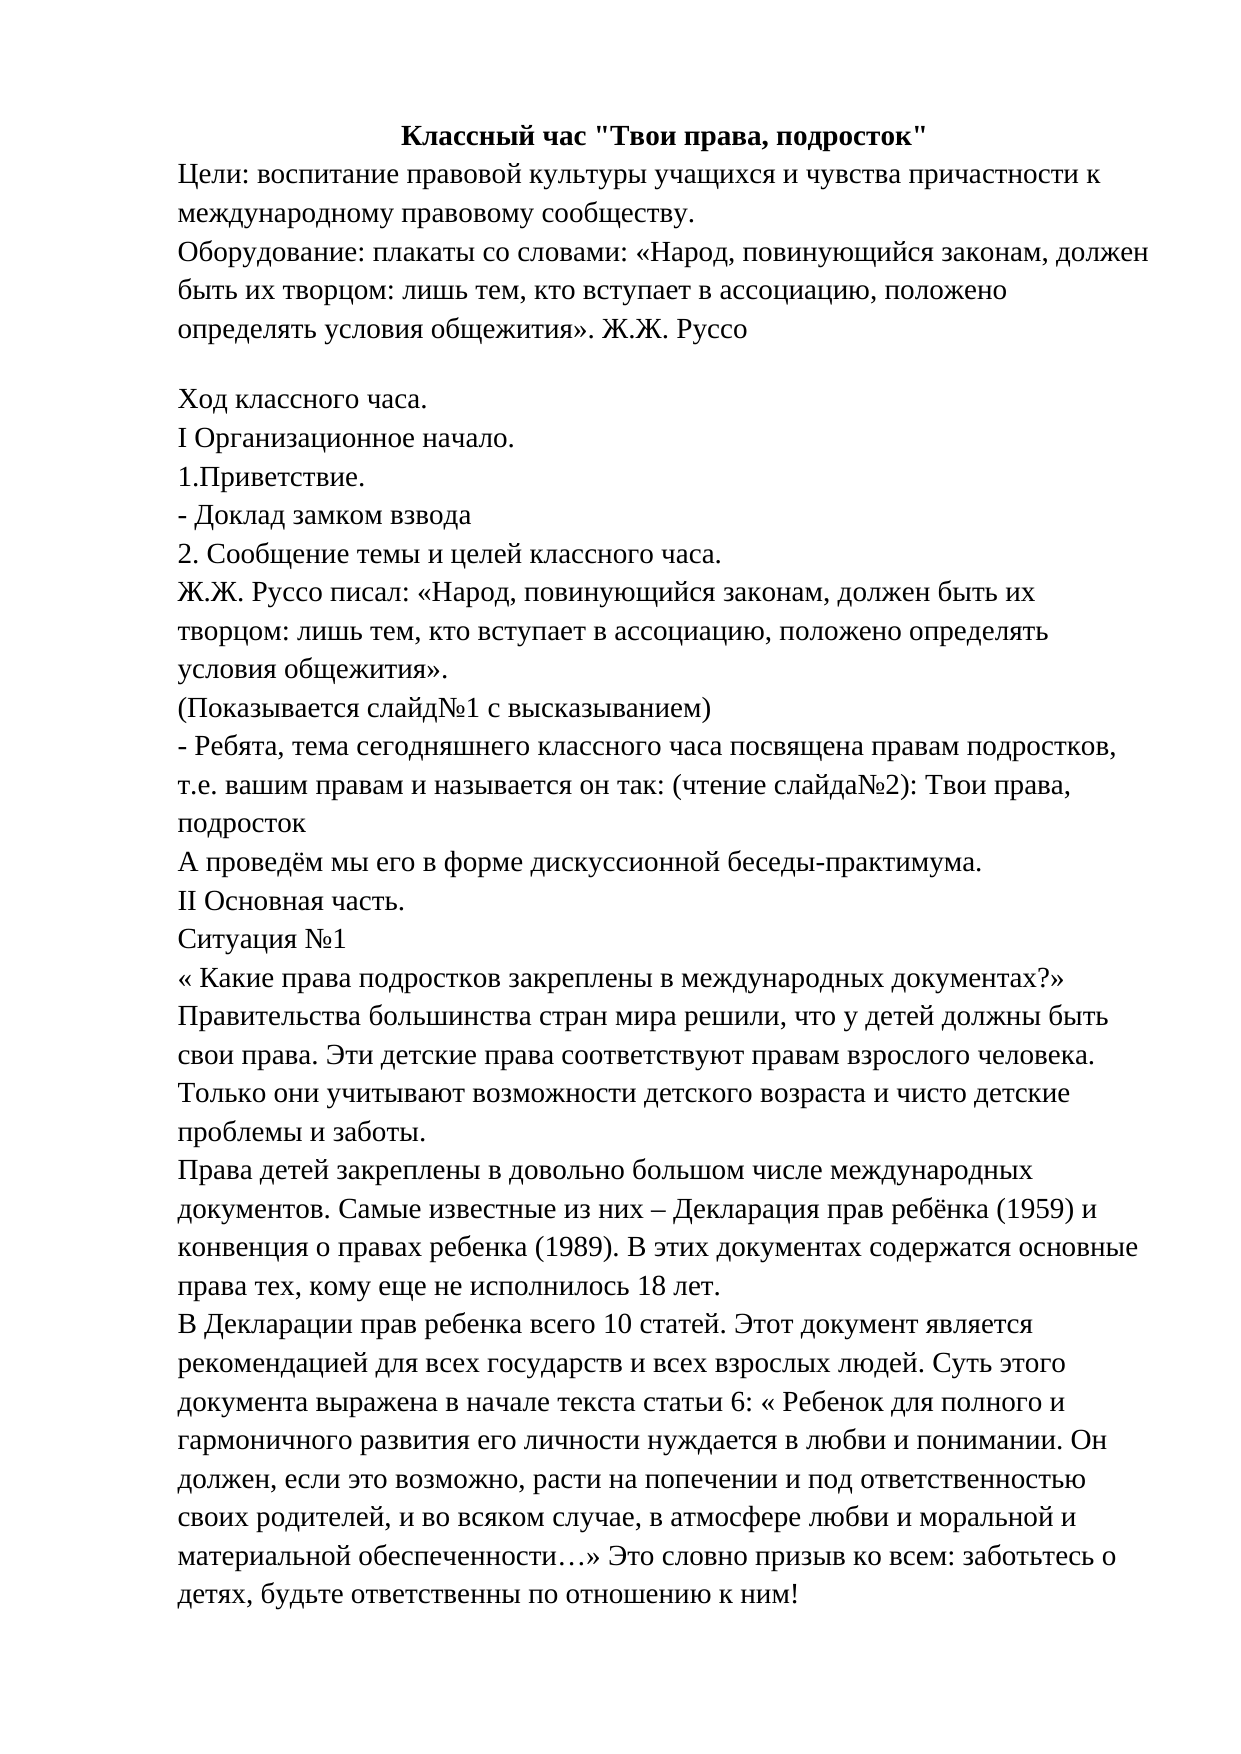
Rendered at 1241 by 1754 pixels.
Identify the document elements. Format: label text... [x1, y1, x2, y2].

text Классный час "Твои права, подросток" [177, 118, 1152, 152]
text - Ребята, тема сегодняшнего классного часа посвящена правам подростков, т.е. вашим правам и называется он так: (чтение слайда№2): Твои права, подросток [177, 728, 1152, 839]
text Правительства большинства стран мира решили, что у детей должны быть свои права. Эти детские права соответствуют правам взрослого человека. Только они учитывают возможности детского возраста и чисто детские проблемы и заботы. [177, 998, 1152, 1147]
text А проведём мы его в форме дискуссионной беседы-практимума. [177, 844, 1152, 878]
text Цели: воспитание правовой культуры учащихся и чувства причастности к международному правовому сообществу. [177, 157, 1152, 229]
text I Организационное начало. [177, 420, 1152, 454]
text - Доклад замком взвода [177, 497, 1152, 531]
text « Какие права подростков закреплены в международных документах?» [177, 960, 1152, 993]
text Ход классного часа. [177, 382, 1152, 415]
text (Показывается слайд№1 с высказыванием) [177, 690, 1152, 723]
text 2. Сообщение темы и целей классного часа. [177, 536, 1152, 569]
text Оборудование: плакаты со словами: «Народ, повинующийся законам, должен быть их творцом: лишь тем, кто вступает в ассоциацию, положено определять условия общежития». Ж.Ж. Руссо [177, 234, 1152, 344]
text Ситуация №1 [177, 921, 1152, 955]
text Ж.Ж. Руссо писал: «Народ, повинующийся законам, должен быть их творцом: лишь тем, кто вступает в ассоциацию, положено определять условия общежития». [177, 574, 1152, 685]
text II Основная часть. [177, 883, 1152, 916]
text Права детей закреплены в довольно большом числе международных документов. Самые известные из них – Декларация прав ребёнка (1959) и конвенция о правах ребенка (1989). В этих документах содержатся основные права тех, кому еще не исполнилось 18 лет. [177, 1152, 1152, 1302]
text В Декларации прав ребенка всего 10 статей. Этот документ является рекомендацией для всех государств и всех взрослых людей. Суть этого документа выражена в начале текста статьи 6: « Ребенок для полного и гармоничного развития его личности нуждается в любви и понимании. Он должен, если это возможно, расти на попечении и под ответственностью своих родителей, и во всяком случае, в атмосфере любви и моральной и материальной обеспеченности…» Это словно призыв ко всем: заботьтесь о детях, будьте ответственны по отношению к ним! [177, 1307, 1152, 1610]
text 1.Приветствие. [177, 459, 1152, 492]
